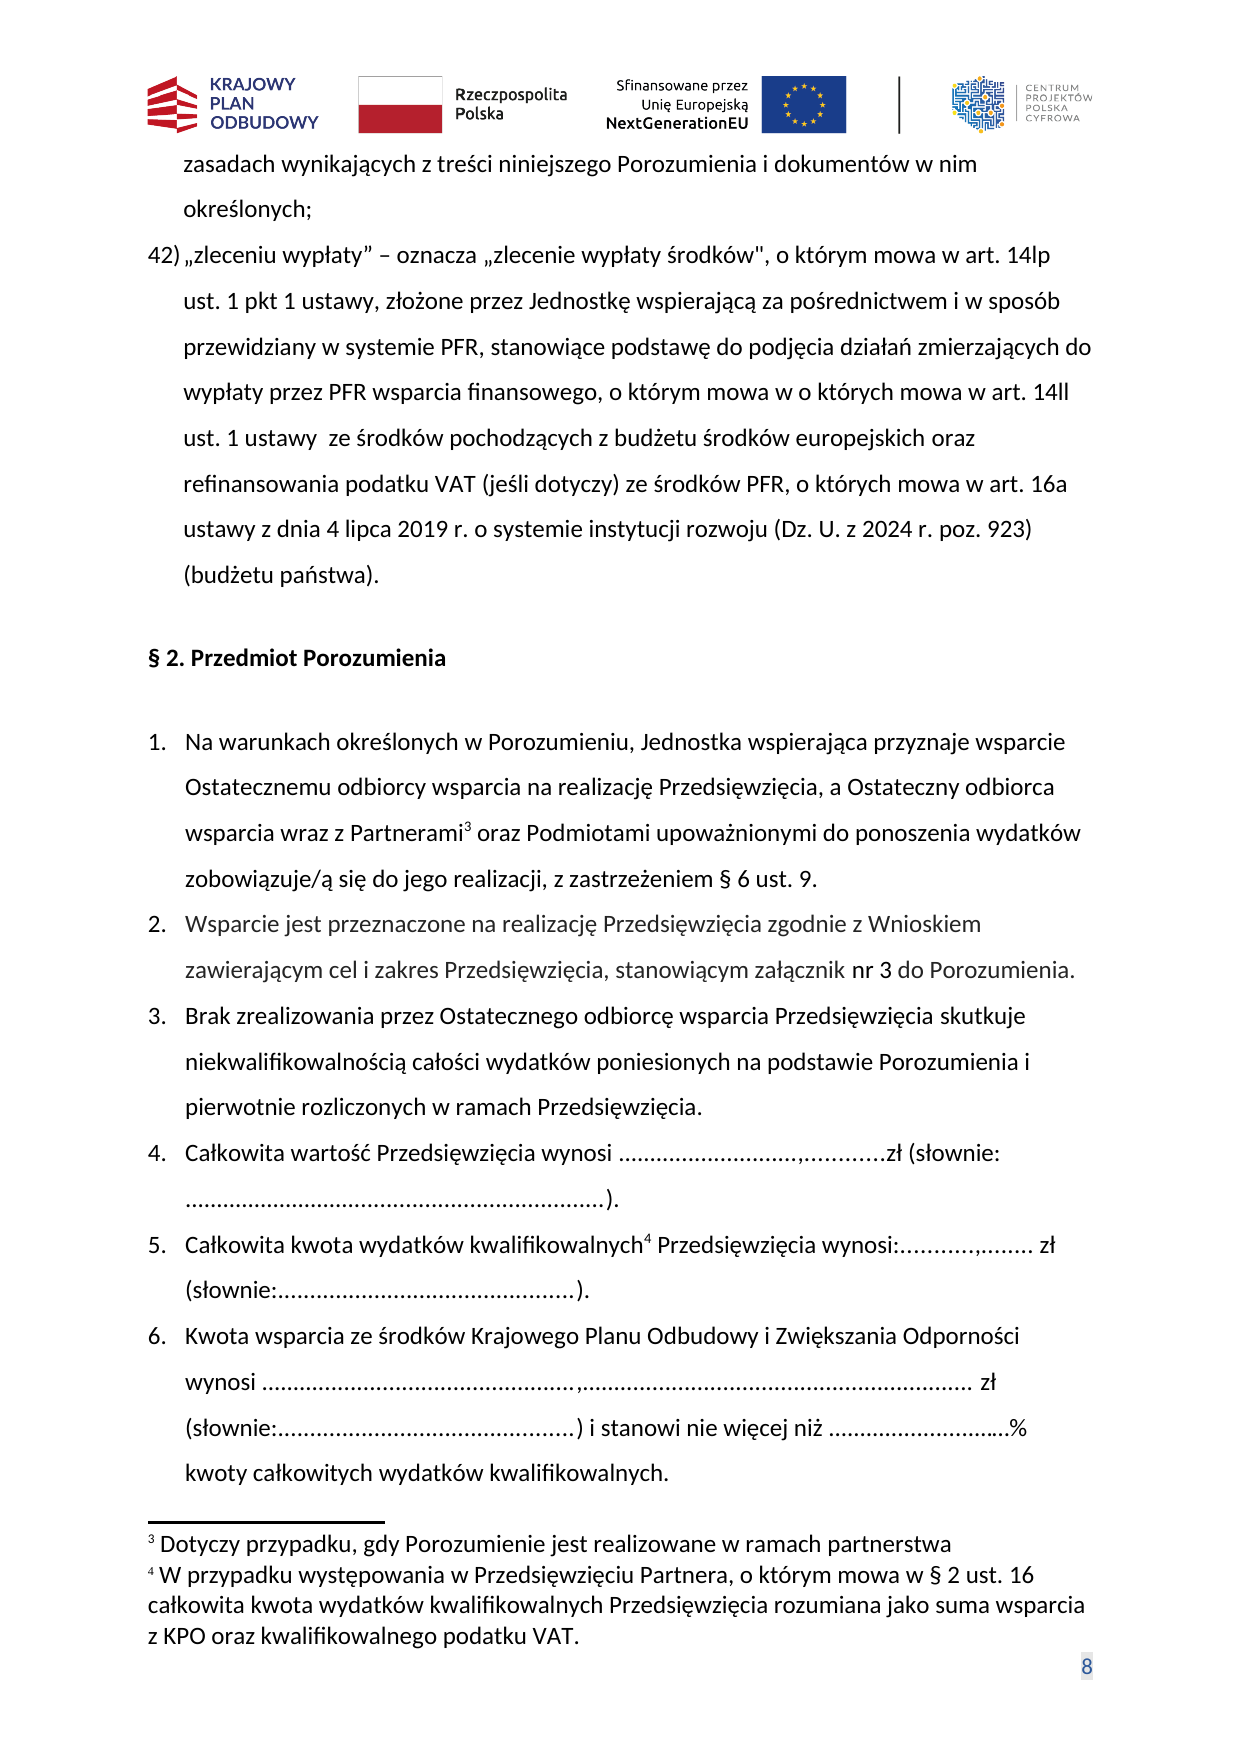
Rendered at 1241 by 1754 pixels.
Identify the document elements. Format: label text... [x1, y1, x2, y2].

list Kwota wsparcia ze środków Krajowego Planu Odbudowy i Zwiększania Odporności wynosi , zł (słownie: ) i stanowi nie więcej niż ……% kwoty całkowitych wydatków kwalifikowalnych. [148, 1320, 1092, 1488]
subtitle § 2. Przedmiot Porozumienia [148, 642, 1092, 673]
picture [147, 76, 1093, 134]
list „zleceniu wypłaty” – oznacza „zlecenie wypłaty środków", o którym mowa w art. 14lp ust. 1 pkt 1 ustawy, złożone przez Jednostkę wspierającą za pośrednictwem i w sposób przewidziany w systemie PFR, stanowiące podstawę do podjęcia działań zmierzających do wypłaty przez PFR wsparcia finansowego, o którym mowa w o których mowa w art. 14ll ust. 1 ustawy ze środków pochodzących z budżetu środków europejskich oraz refinansowania podatku VAT (jeśli dotyczy) ze środków PFR, o których mowa w art. 16a ustawy z dnia 4 lipca 2019 r. o systemie instytucji rozwoju (Dz. U. z 2024 r. poz. 923) (budżetu państwa). [148, 239, 1092, 590]
list Całkowita wartość Przedsięwzięcia wynosi , zł (słownie: ). [148, 1137, 1092, 1213]
list Całkowita kwota wydatków kwalifikowalnych Przedsięwzięcia wynosi: , zł (słownie: ). [148, 1229, 1092, 1305]
list Wsparcie jest przeznaczone na realizację Przedsięwzięcia zgodnie z Wnioskiem zawierającym cel i zakres Przedsięwzięcia, stanowiącym załącznik nr 3 do Porozumienia. [148, 909, 1092, 985]
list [148, 148, 1092, 224]
list Brak zrealizowania przez Ostatecznego odbiorcę wsparcia Przedsięwzięcia skutkuje niekwalifikowalnością całości wydatków poniesionych na podstawie Porozumienia i pierwotnie rozliczonych w ramach Przedsięwzięcia. [148, 1000, 1092, 1122]
list Na warunkach określonych w Porozumieniu, Jednostka wspierająca przyznaje wsparcie Ostatecznemu odbiorcy wsparcia na realizację Przedsięwzięcia, a Ostateczny odbiorca wsparcia wraz z Partnerami oraz Podmiotami upoważnionymi do ponoszenia wydatków zobowiązuje/ą się do jego realizacji, z zastrzeżeniem § 6 ust. 9. [148, 726, 1092, 893]
